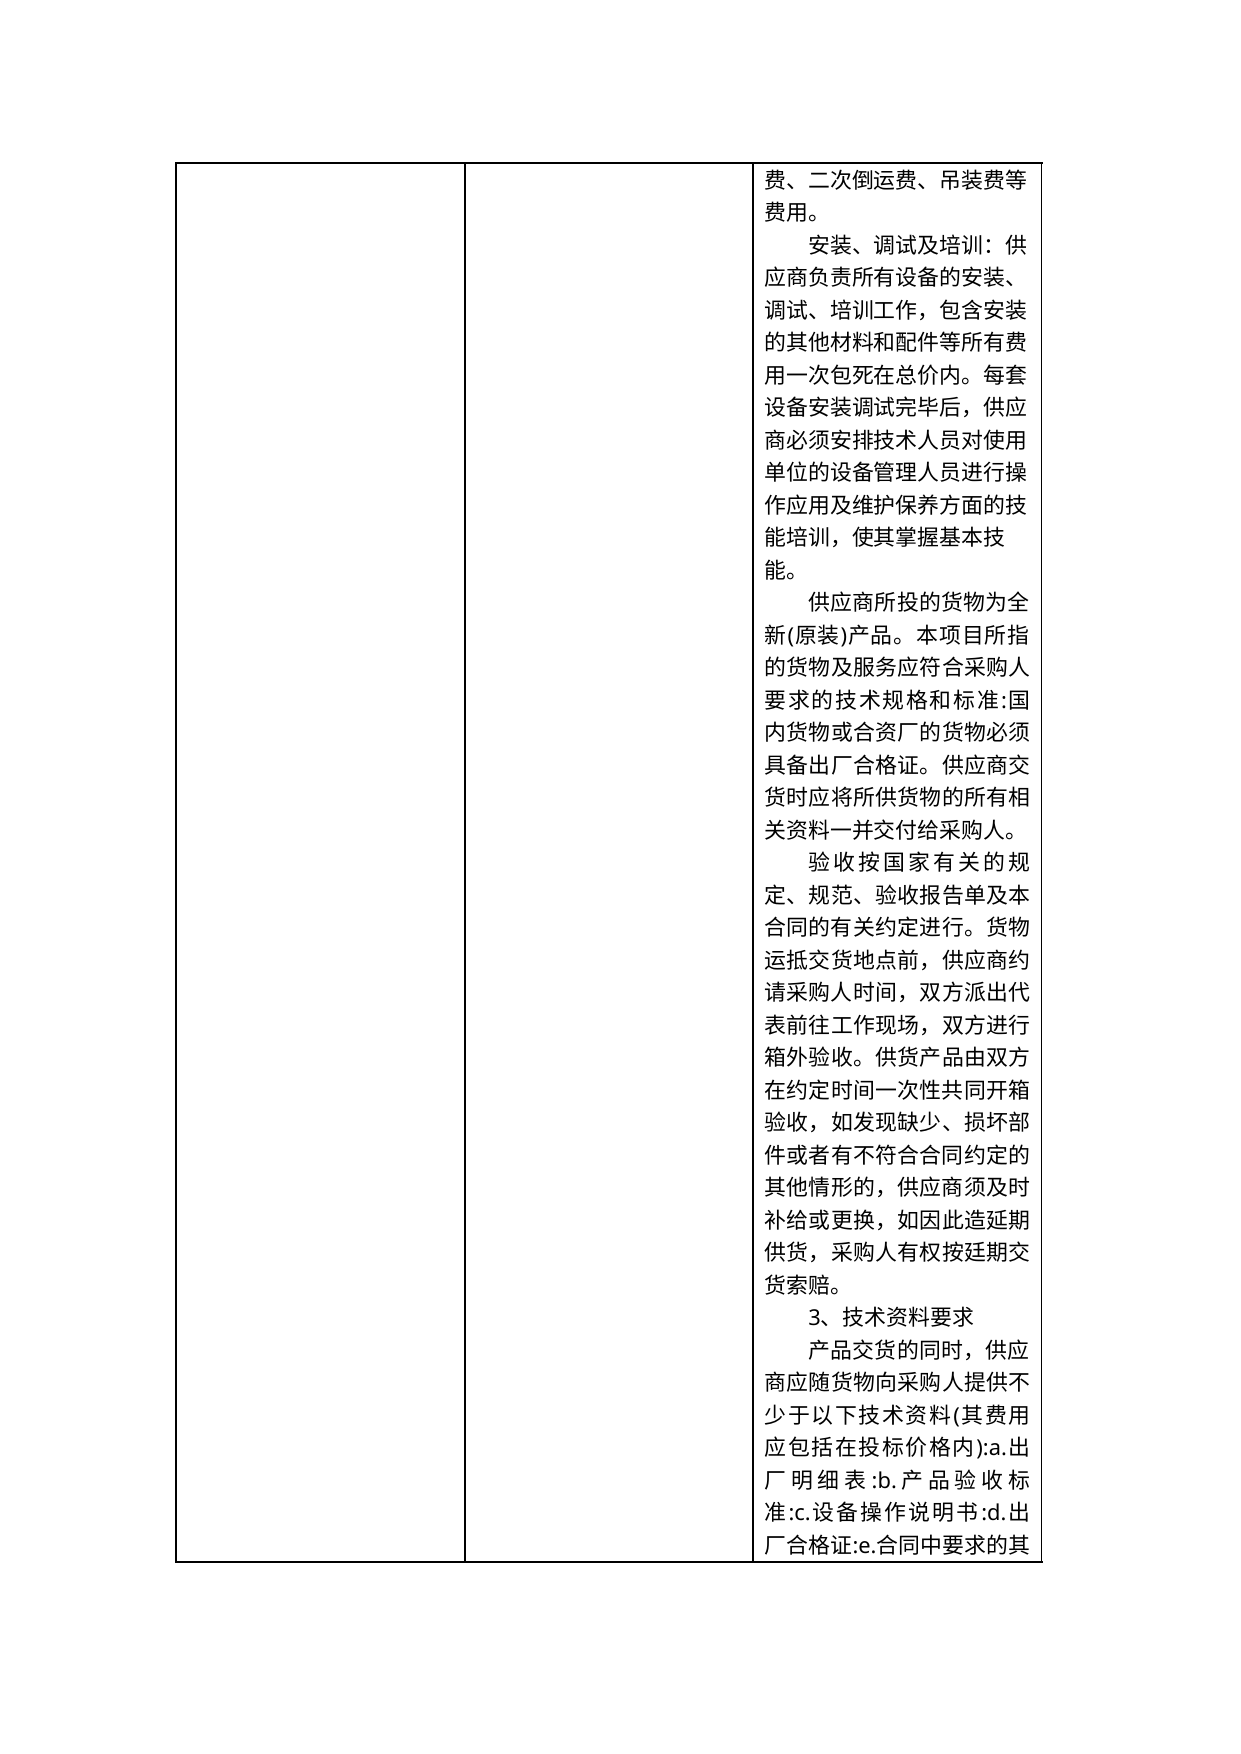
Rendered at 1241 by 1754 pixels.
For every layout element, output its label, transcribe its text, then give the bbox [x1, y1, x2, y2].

table_cell 1 [177, 164, 464, 1561]
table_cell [754, 164, 1041, 1561]
table_cell [466, 164, 752, 1561]
